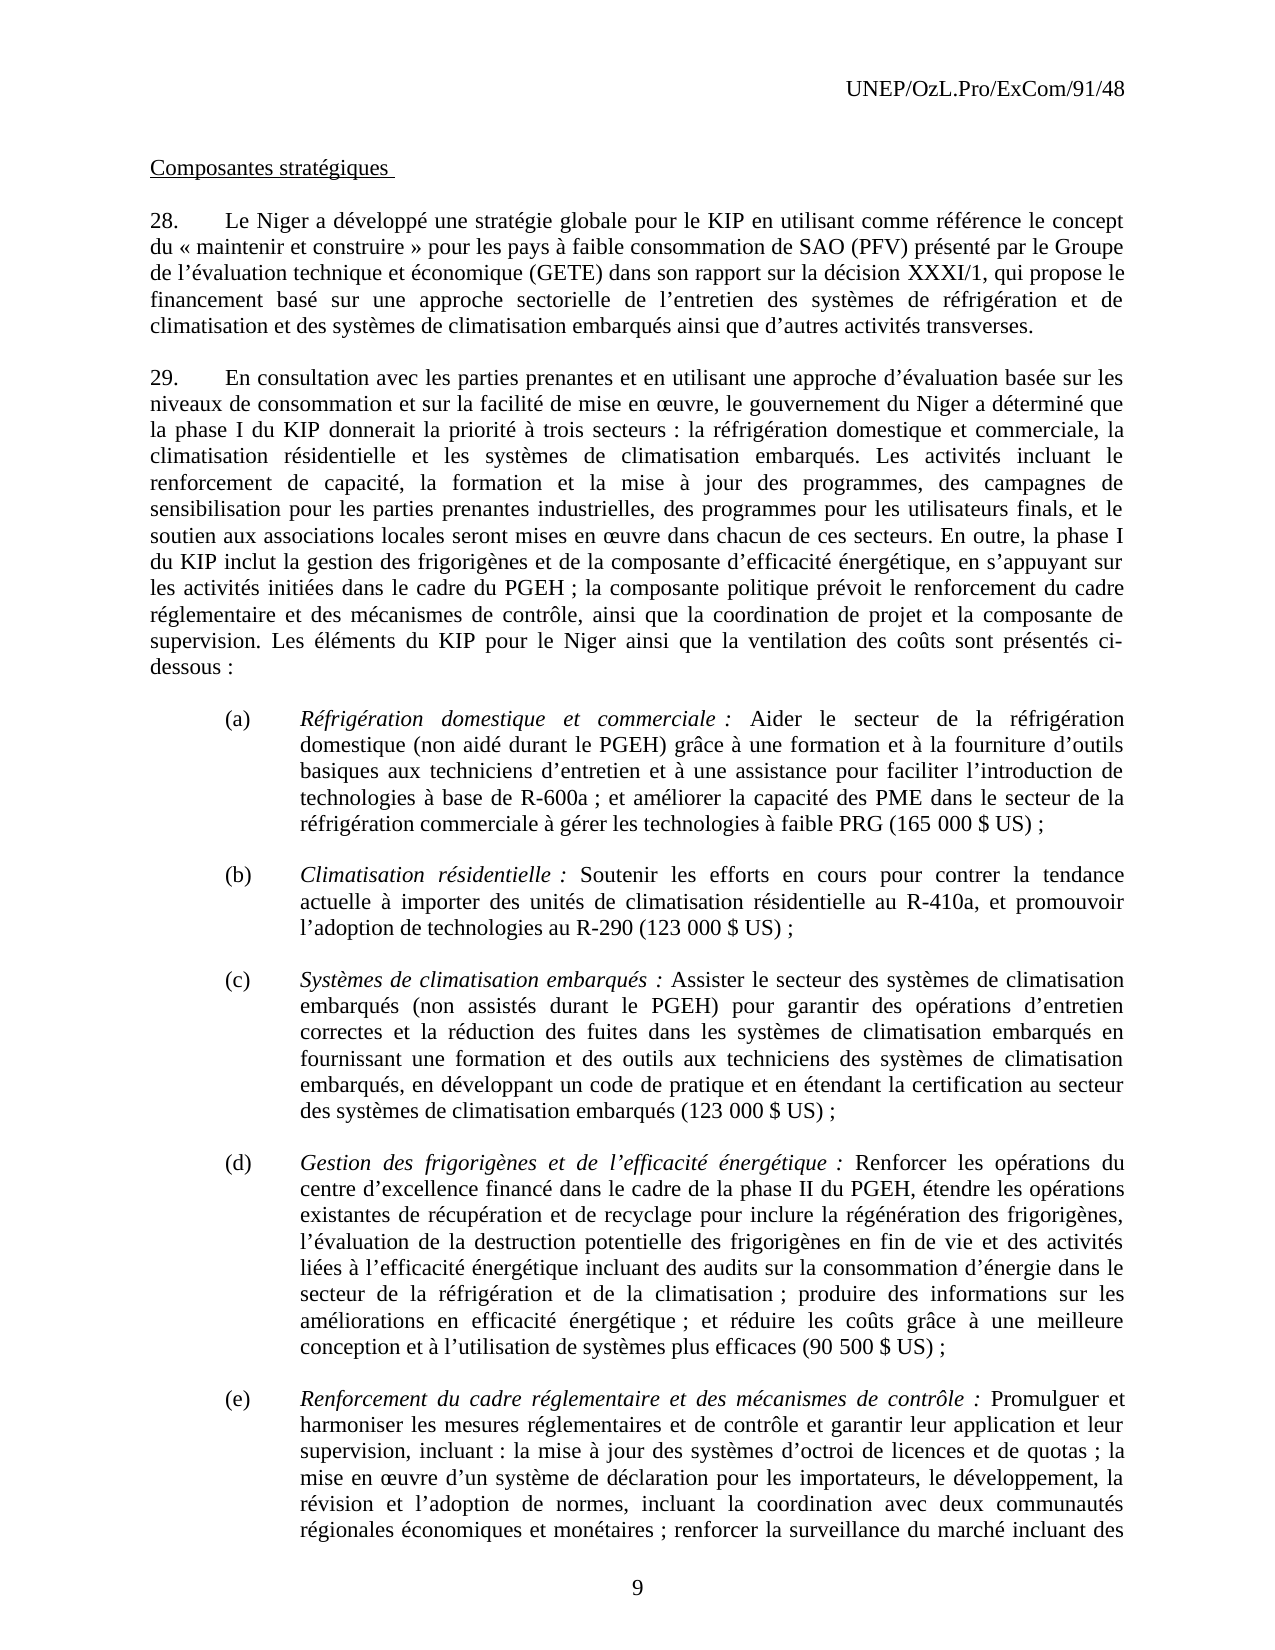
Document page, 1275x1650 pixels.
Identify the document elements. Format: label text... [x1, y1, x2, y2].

subtitle Gestion des frigorigènes et de l’efficacité énergétique : Renforcer les opérations du centre d’excellence financé dans le cadre de la phase II du PGEH, étendre les opérations existantes de récupération et de recyclage pour inclure la régénération des frigorigènes, l’évaluation de la destruction potentielle des frigorigènes en fin de vie et des activités liées à l’efficacité énergétique incluant des audits sur la consommation d’énergie dans le secteur de la réfrigération et de la climatisation ; produire des informations sur les améliorations en efficacité énergétique ; et réduire les coûts grâce à une meilleure conception et à l’utilisation de systèmes plus efficaces (90 500 $ US) ; [225, 1149, 1125, 1359]
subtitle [225, 1384, 1125, 1543]
subtitle Climatisation résidentielle : Soutenir les efforts en cours pour contrer la tendance actuelle à importer des unités de climatisation résidentielle au R-410a, et promouvoir l’adoption de technologies au R-290 (123 000 $ US) ; [225, 862, 1125, 941]
subtitle Systèmes de climatisation embarqués : Assister le secteur des systèmes de climatisation embarqués (non assistés durant le PGEH) pour garantir des opérations d’entretien correctes et la réduction des fuites dans les systèmes de climatisation embarqués en fournissant une formation et des outils aux techniciens des systèmes de climatisation embarqués, en développant un code de pratique et en étendant la certification au secteur des systèmes de climatisation embarqués (123 000 $ US) ; [225, 966, 1125, 1124]
subtitle Le Niger a développé une stratégie globale pour le KIP en utilisant comme référence le concept du « maintenir et construire » pour les pays à faible consommation de SAO (PFV) présenté par le Groupe de l’évaluation technique et économique (GETE) dans son rapport sur la décision XXXI/1, qui propose le financement basé sur une approche sectorielle de l’entretien des systèmes de réfrigération et de climatisation et des systèmes de climatisation embarqués ainsi que d’autres activités transverses. [150, 207, 1125, 338]
subtitle Réfrigération domestique et commerciale : Aider le secteur de la réfrigération domestique (non aidé durant le PGEH) grâce à une formation et à la fourniture d’outils basiques aux techniciens d’entretien et à une assistance pour faciliter l’introduction de technologies à base de R-600a ; et améliorer la capacité des PME dans le secteur de la réfrigération commerciale à gérer les technologies à faible PRG (165 000 $ US) ; [225, 705, 1125, 837]
subtitle En consultation avec les parties prenantes et en utilisant une approche d’évaluation basée sur les niveaux de consommation et sur la facilité de mise en œuvre, le gouvernement du Niger a déterminé que la phase I du KIP donnerait la priorité à trois secteurs : la réfrigération domestique et commerciale, la climatisation résidentielle et les systèmes de climatisation embarqués. Les activités incluant le renforcement de capacité, la formation et la mise à jour des programmes, des campagnes de sensibilisation pour les parties prenantes industrielles, des programmes pour les utilisateurs finals, et le soutien aux associations locales seront mises en œuvre dans chacun de ces secteurs. En outre, la phase I du KIP inclut la gestion des frigorigènes et de la composante d’efficacité énergétique, en s’appuyant sur les activités initiées dans le cadre du PGEH ; la composante politique prévoit le renforcement du cadre réglementaire et des mécanismes de contrôle, ainsi que la coordination de projet et la composante de supervision. Les éléments du KIP pour le Niger ainsi que la ventilation des coûts sont présentés ci-dessous : [150, 363, 1125, 680]
text Composantes stratégiques [150, 154, 1125, 180]
